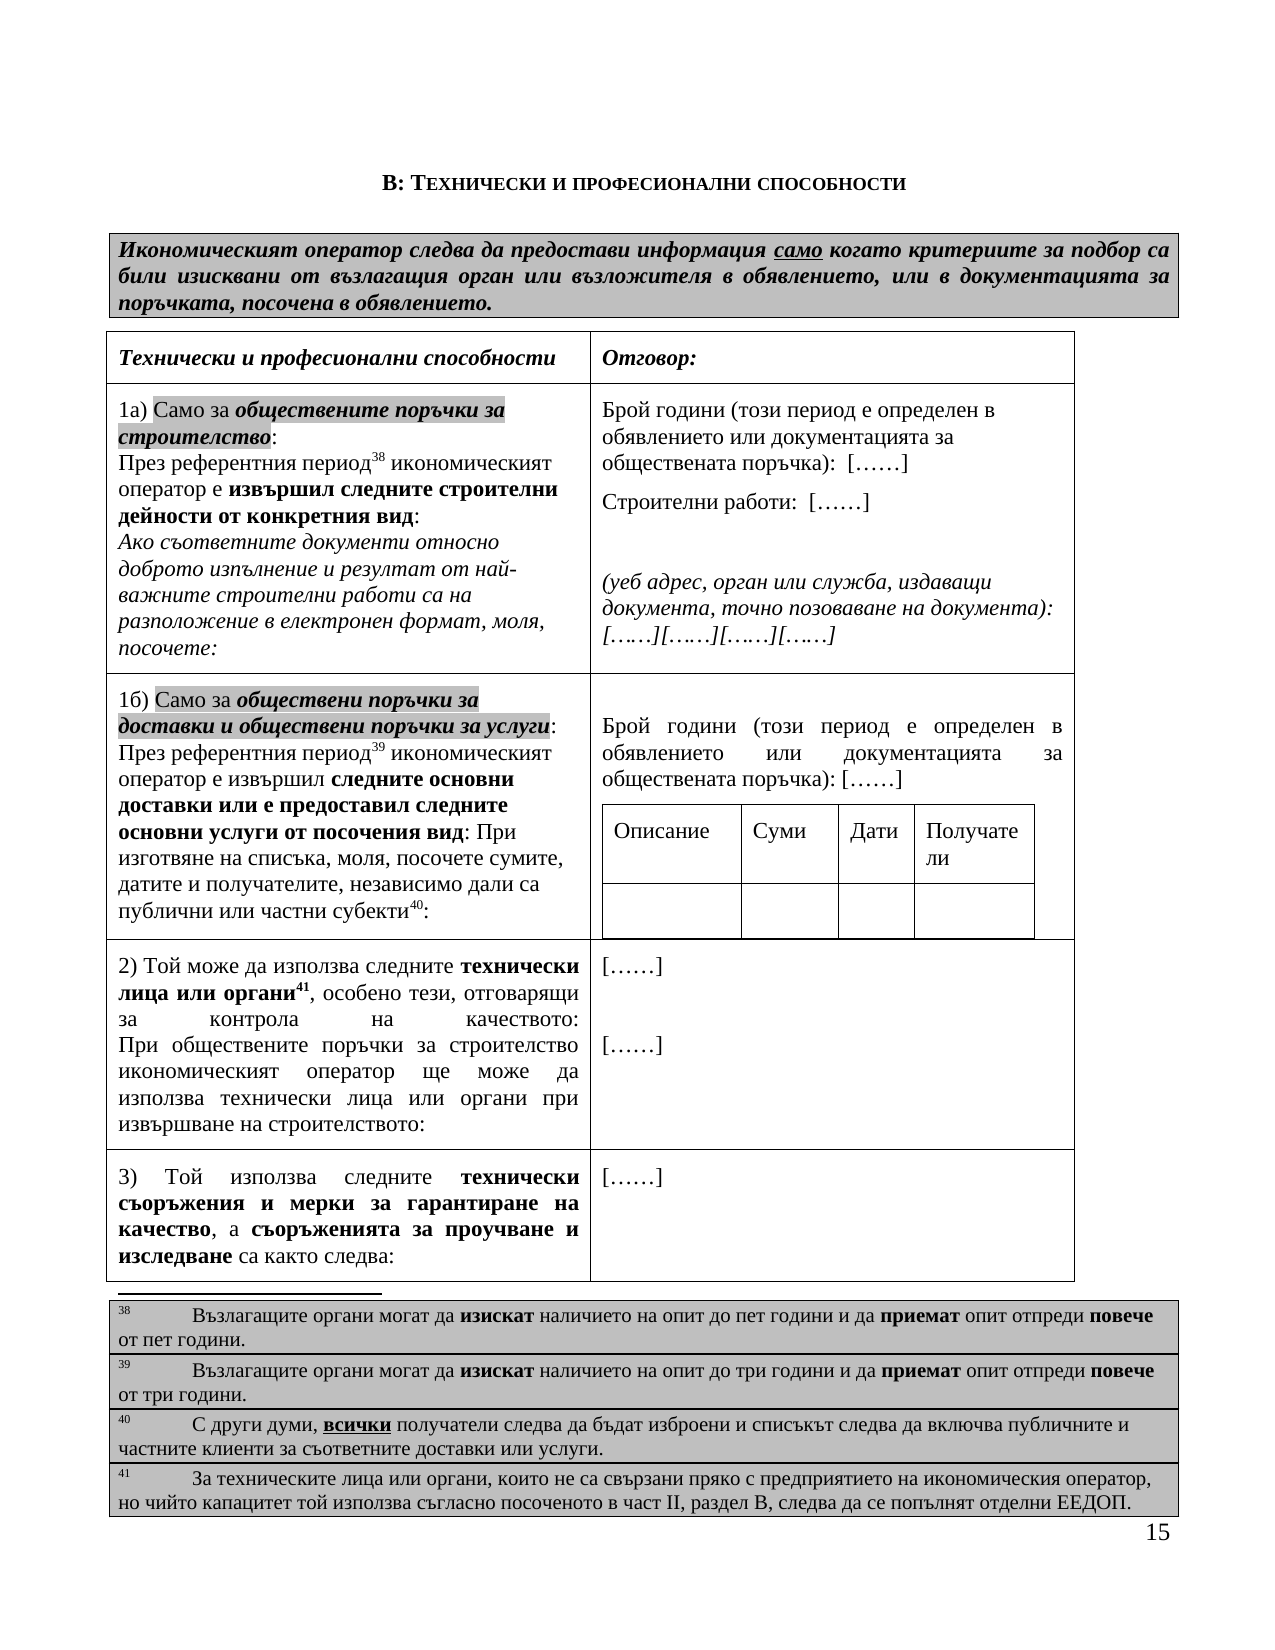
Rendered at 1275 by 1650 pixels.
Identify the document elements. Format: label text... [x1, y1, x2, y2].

table_cell Брой години (този период е определен в обявлението или документацията за обществената поръчка): [……] Строителни работи: [……] (уеб адрес, орган или служба, издаващи документа, точно позоваване на документа): [……][……][……][……] [591, 384, 1074, 672]
table_cell 1а) Само за обществените поръчки за строителство: През референтния период икономическият оператор е извършил следните строителни дейности от конкретния вид: Ако съответните документи относно доброто изпълнение и резултат от най-важните строителни работи са на разположение в електронен формат, моля, посочете: [107, 384, 590, 672]
text В: Технически и професионални способности [118, 169, 1170, 195]
table_cell 1б) Само за обществени поръчки за доставки и обществени поръчки за услуги: През референтния период икономическият оператор е извършил следните основни доставки или е предоставил следните основни услуги от посочения вид: При изготвяне на списъка, моля, посочете сумите, датите и получателите, независимо дали са публични или частни субекти: [107, 674, 590, 939]
table_cell 3) Той използва следните технически съоръжения и мерки за гарантиране на качество, а съоръженията за проучване и изследване са както следва: [107, 1150, 590, 1281]
table_cell 2) Той може да използва следните технически лица или органи, особено тези, отговарящи за контрола на качеството: При обществените поръчки за строителство икономическият оператор ще може да използва технически лица или органи при извършване на строителството: [107, 940, 590, 1149]
table_cell [……] [……] [591, 940, 1074, 1149]
text Икономическият оператор следва да предостави информация само когато критериите за подбор са били изисквани от възлагащия орган или възложителя в обявлението, или в документацията за поръчката, посочена в обявлението. [110, 234, 1178, 317]
table_cell [……] [591, 1150, 1074, 1281]
table_header Технически и професионални способности [107, 332, 590, 383]
table_header Отговор: [591, 332, 1074, 383]
table_cell Брой години (този период е определен в обявлението или документацията за обществената поръчка): [……] [591, 674, 1074, 939]
